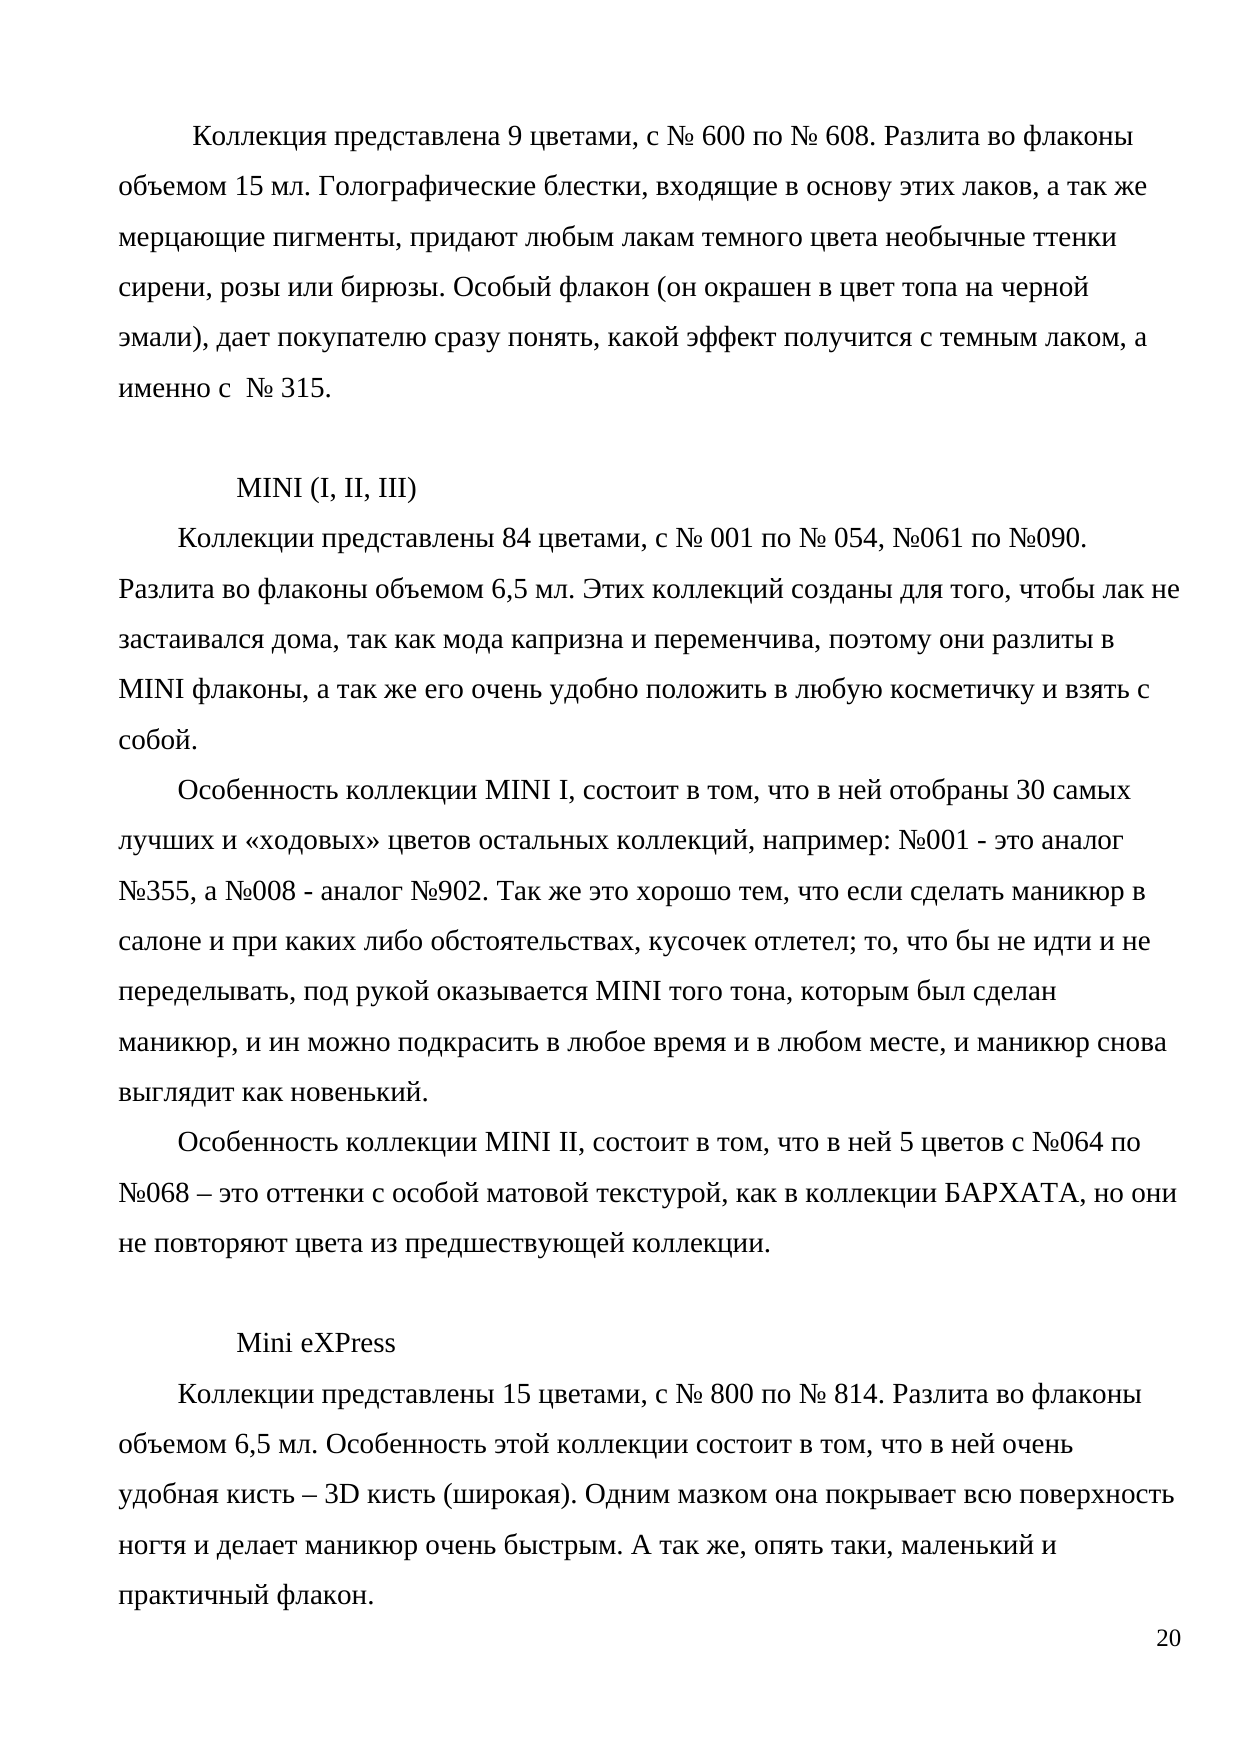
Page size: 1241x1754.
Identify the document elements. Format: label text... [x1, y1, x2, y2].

text MINI (I, II, III) [118, 470, 1181, 504]
text Коллекции представлены 84 цветами, с № 001 по № 054, №061 по №090. Разлита во флаконы объемом 6,5 мл. Этих коллекций созданы для того, чтобы лак не застаивался дома, так как мода капризна и переменчива, поэтому они разлиты в MINI флаконы, а так же его очень удобно положить в любую косметичку и взять с собой. [118, 521, 1181, 755]
text Коллекции представлены 15 цветами, с № 800 по № 814. Разлита во флаконы объемом 6,5 мл. Особенность этой коллекции состоит в том, что в ней очень удобная кисть – 3D кисть (широкая). Одним мазком она покрывает всю поверхность ногтя и делает маникюр очень быстрым. А так же, опять таки, маленький и практичный флакон. [118, 1376, 1181, 1611]
text Mini eXPress [118, 1326, 1181, 1359]
text Особенность коллекции MINI I, состоит в том, что в ней отобраны 30 самых лучших и «ходовых» цветов остальных коллекций, например: №001 - это аналог №355, а №008 - аналог №902. Так же это хорошо тем, что если сделать маникюр в салоне и при каких либо обстоятельствах, кусочек отлетел; то, что бы не идти и не переделывать, под рукой оказывается MINI того тона, которым был сделан маникюр, и ин можно подкрасить в любое время и в любом месте, и маникюр снова выглядит как новенький. [118, 772, 1181, 1108]
text Особенность коллекции MINI II, состоит в том, что в ней 5 цветов с №064 по №068 – это оттенки с особой матовой текстурой, как в коллекции БАРХАТА, но они не повторяют цвета из предшествующей коллекции. [118, 1124, 1181, 1258]
text Коллекция представлена 9 цветами, с № 600 по № 608. Разлита во флаконы объемом 15 мл. Голографические блестки, входящие в основу этих лаков, а так же мерцающие пигменты, придают любым лакам темного цвета необычные ттенки сирени, розы или бирюзы. Особый флакон (он окрашен в цвет топа на черной эмали), дает покупателю сразу понять, какой эффект получится с темным лаком, а именно с № 315. [118, 118, 1181, 403]
